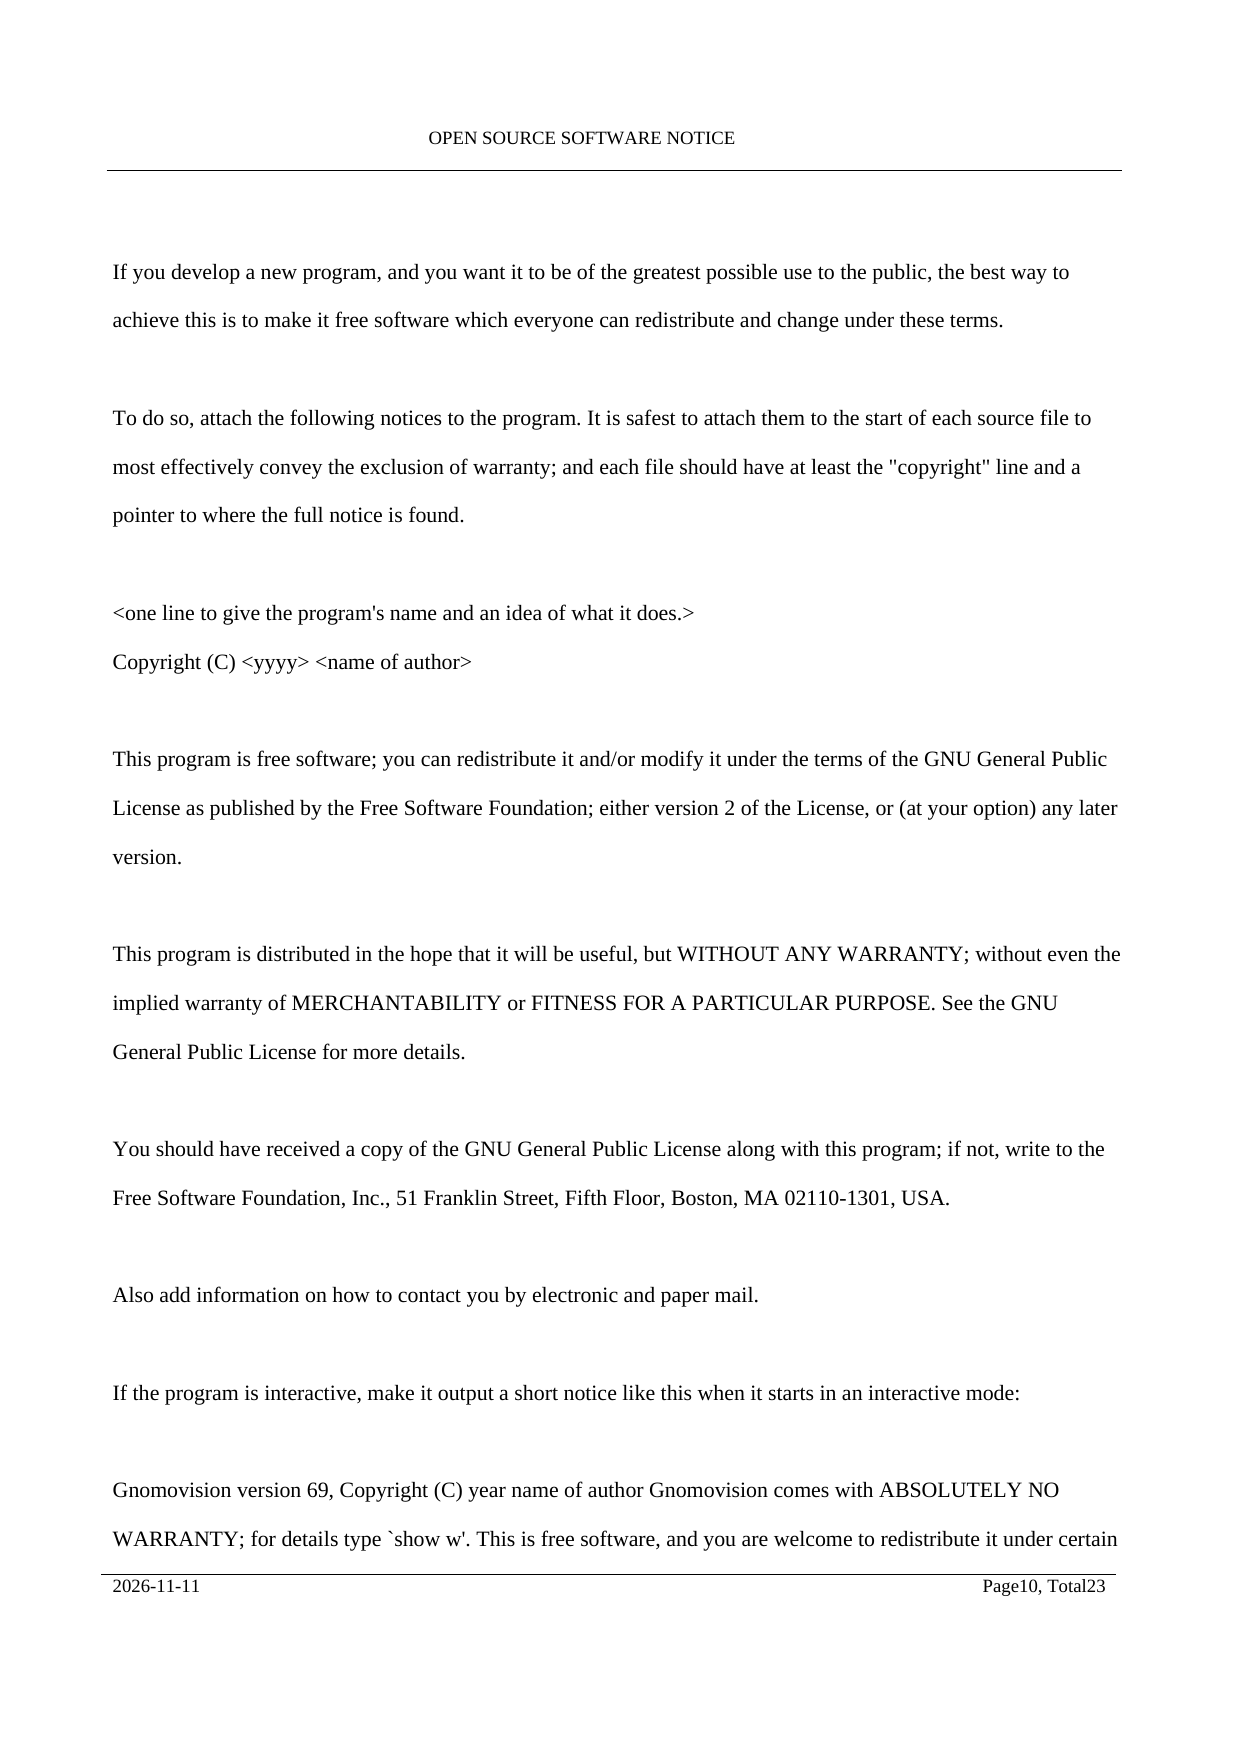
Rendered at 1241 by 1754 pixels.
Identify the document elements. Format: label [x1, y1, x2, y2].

text [112, 206, 1128, 1555]
